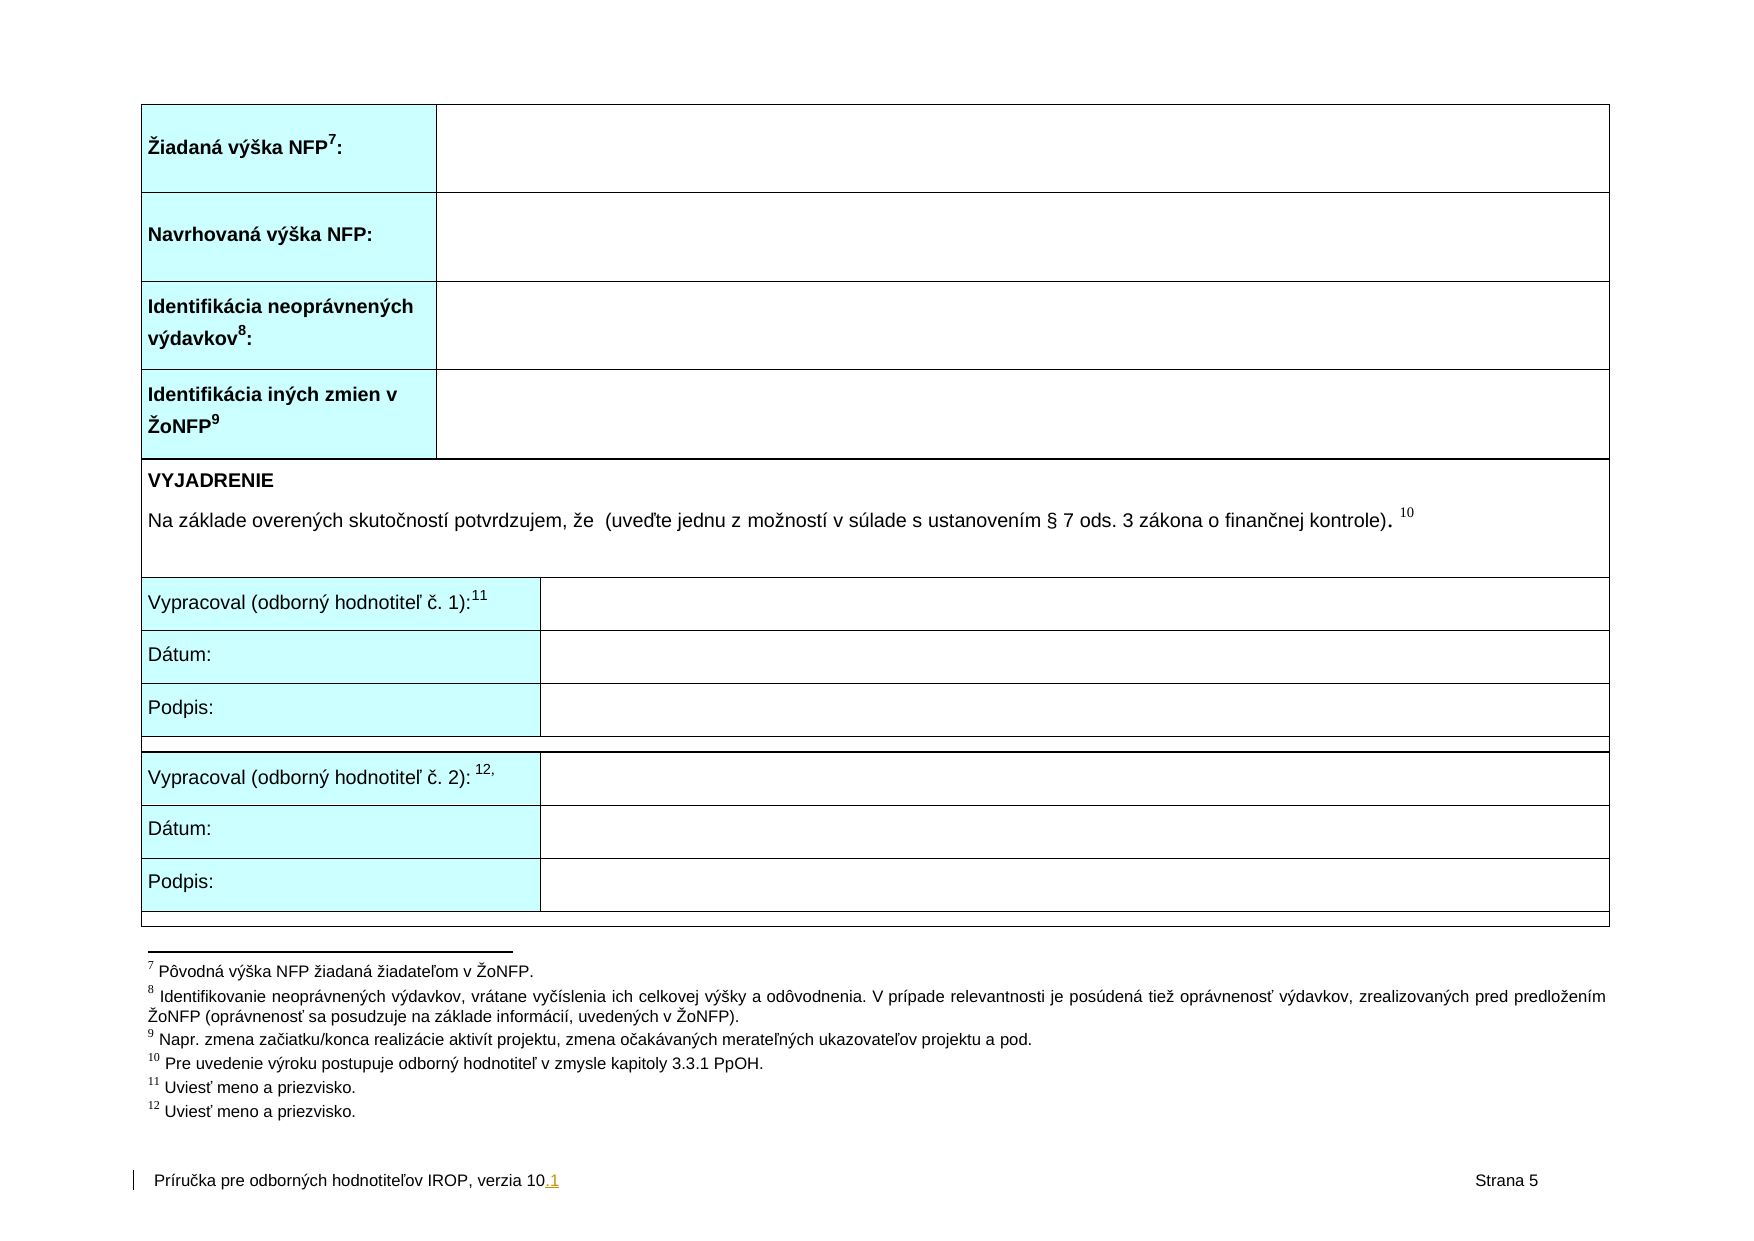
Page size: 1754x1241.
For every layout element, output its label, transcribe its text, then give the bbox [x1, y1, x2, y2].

table_cell Dátum: [142, 631, 540, 683]
table_cell [437, 105, 1609, 192]
table_cell [541, 578, 1609, 630]
table_cell Identifikácia iných zmien v ŽoNFP [142, 370, 436, 458]
table_cell [541, 631, 1609, 683]
table_cell Dátum: [142, 806, 540, 858]
table_cell Navrhovaná výška NFP: [142, 193, 436, 281]
table_cell Žiadaná výška NFP: [142, 105, 436, 192]
table_header VYJADRENIE Na základe overených skutočností potvrdzujem, že (uveďte jednu z možností v súlade s ustanovením § 7 ods. 3 zákona o finančnej kontrole). [142, 460, 1609, 577]
table_cell [142, 912, 1609, 926]
table_cell Podpis: [142, 859, 540, 911]
table_cell [437, 193, 1609, 281]
table_cell [437, 370, 1609, 458]
table_cell Identifikácia neoprávnených výdavkov: [142, 282, 436, 369]
table_cell [437, 282, 1609, 369]
table_cell Vypracoval (odborný hodnotiteľ č. 1): [142, 578, 540, 630]
table_cell Podpis: [142, 684, 540, 736]
table_cell Vypracoval (odborný hodnotiteľ č. 2): , [142, 753, 540, 804]
table_cell [541, 753, 1609, 804]
table_cell [541, 684, 1609, 736]
table_cell [541, 806, 1609, 858]
table_cell [142, 737, 1609, 751]
table_cell [541, 859, 1609, 911]
